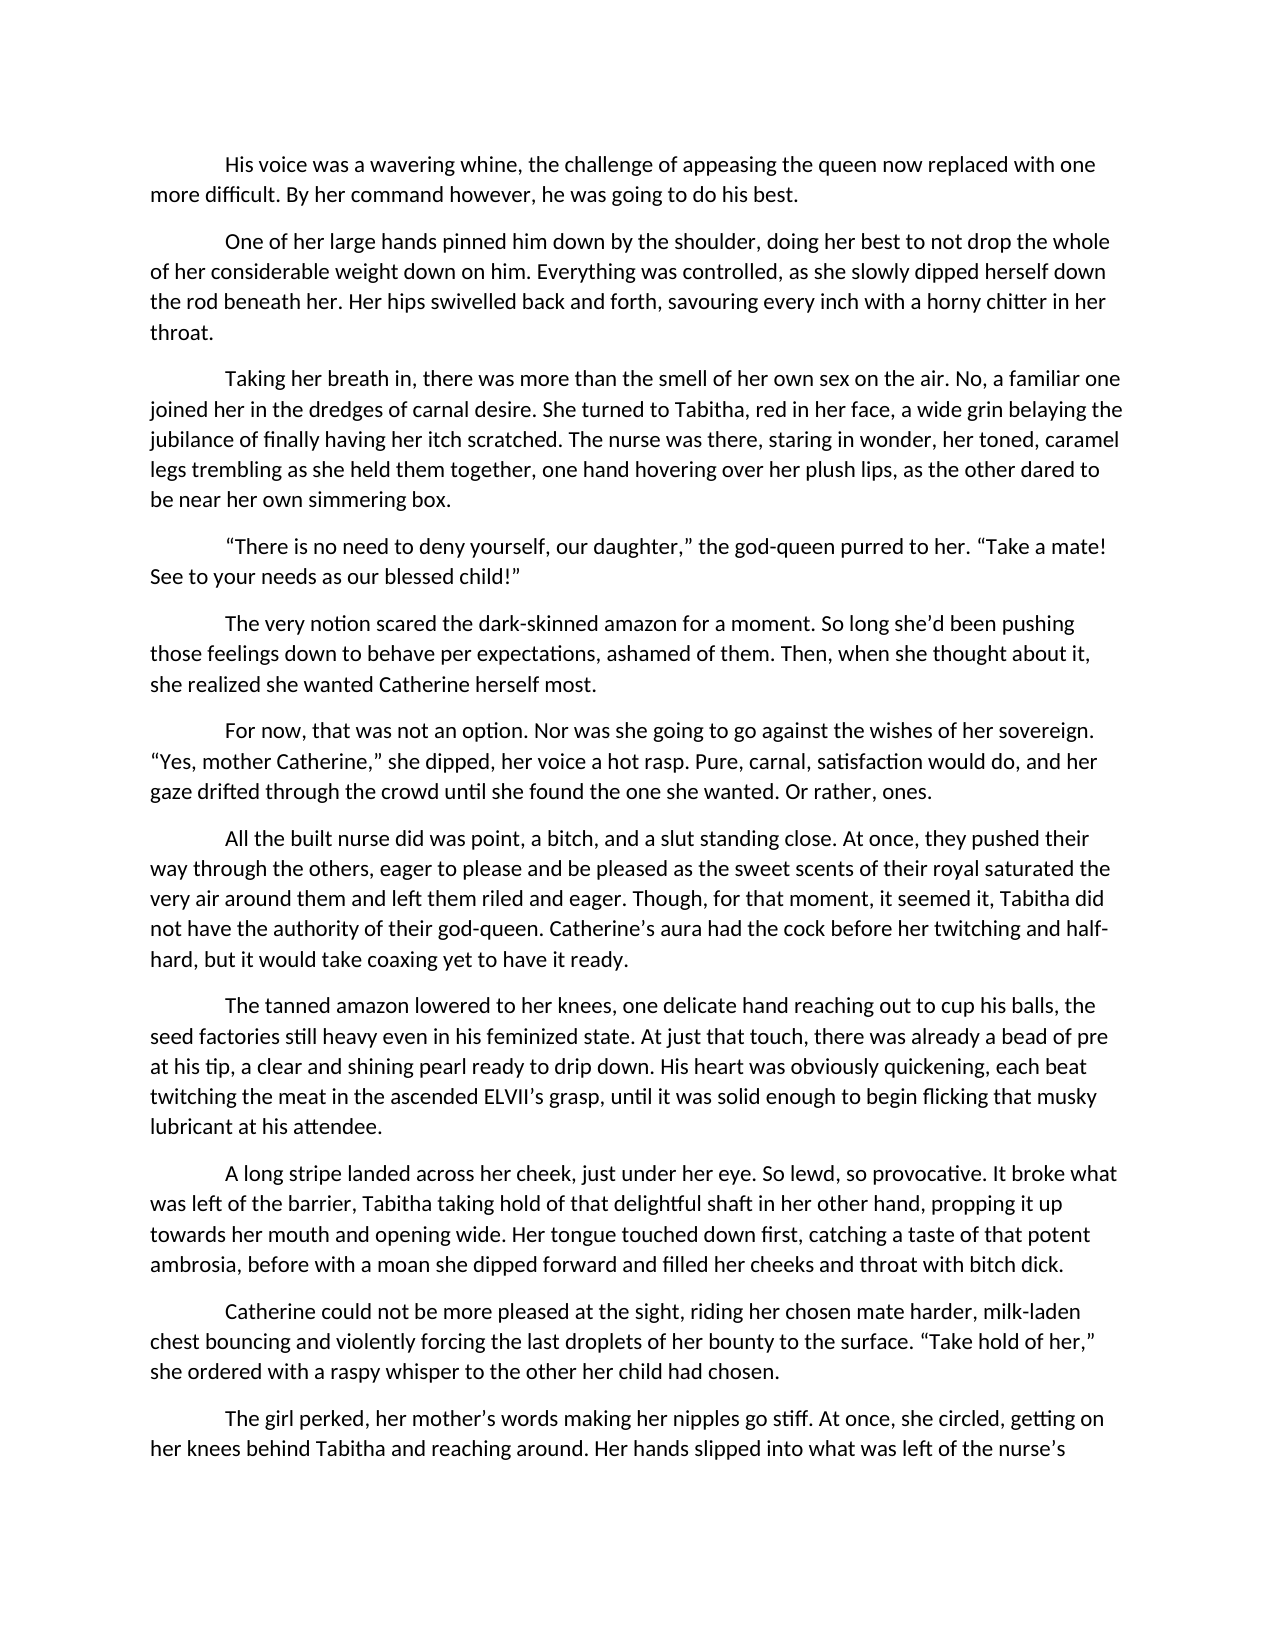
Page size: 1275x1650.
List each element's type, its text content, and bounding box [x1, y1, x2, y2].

text “There is no need to deny yourself, our daughter,” the god-queen purred to her. “Take a mate! See to your needs as our blessed child!” [150, 532, 1125, 591]
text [150, 1404, 1125, 1462]
text The tanned amazon lowered to her knees, one delicate hand reaching out to cup his balls, the seed factories still heavy even in his feminized state. At just that touch, there was already a bead of pre at his tip, a clear and shining pearl ready to drip down. His heart was obviously quickening, each beat twitching the meat in the ascended ELVII’s grasp, until it was solid enough to begin flicking that musky lubricant at his attendee. [150, 992, 1125, 1141]
text His voice was a wavering whine, the challenge of appeasing the queen now replaced with one more difficult. By her command however, he was going to do his best. [150, 150, 1125, 208]
text Taking her breath in, there was more than the smell of her own sex on the air. No, a familiar one joined her in the dredges of carnal desire. She turned to Tabitha, red in her face, a wide grin belaying the jubilance of finally having her itch scratched. The nurse was there, staring in wonder, her toned, caramel legs trembling as she held them together, one hand hovering over her plush lips, as the other dared to be near her own simmering box. [150, 364, 1125, 513]
text One of her large hands pinned him down by the shoulder, doing her best to not drop the whole of her considerable weight down on him. Everything was controlled, as she slowly dipped herself down the rod beneath her. Her hips swivelled back and forth, savouring every inch with a horny chitter in her throat. [150, 227, 1125, 346]
text A long stripe landed across her cheek, just under her eye. So lewd, so provocative. It broke what was left of the barrier, Tabitha taking hold of that delightful shaft in her other hand, propping it up towards her mouth and opening wide. Her tongue touched down first, catching a taste of that potent ambrosia, before with a moan she dipped forward and filled her cheeks and throat with bitch dick. [150, 1159, 1125, 1278]
text All the built nurse did was point, a bitch, and a slut standing close. At once, they pushed their way through the others, eager to please and be pleased as the sweet scents of their royal saturated the very air around them and left them riled and eager. Though, for that moment, it seemed it, Tabitha did not have the authority of their god-queen. Catherine’s aura had the cock before her twitching and half-hard, but it would take coaxing yet to have it ready. [150, 824, 1125, 973]
text For now, that was not an option. Nor was she going to go against the wishes of her sovereign. “Yes, mother Catherine,” she dipped, her voice a hot rasp. Pure, carnal, satisfaction would do, and her gaze drifted through the crowd until she found the one she wanted. Or rather, ones. [150, 717, 1125, 805]
text Catherine could not be more pleased at the sight, riding her chosen mate harder, milk-laden chest bouncing and violently forcing the last droplets of her bounty to the surface. “Take hold of her,” she ordered with a raspy whisper to the other her child had chosen. [150, 1297, 1125, 1385]
text The very notion scared the dark-skinned amazon for a moment. So long she’d been pushing those feelings down to behave per expectations, ashamed of them. Then, when she thought about it, she realized she wanted Catherine herself most. [150, 609, 1125, 698]
